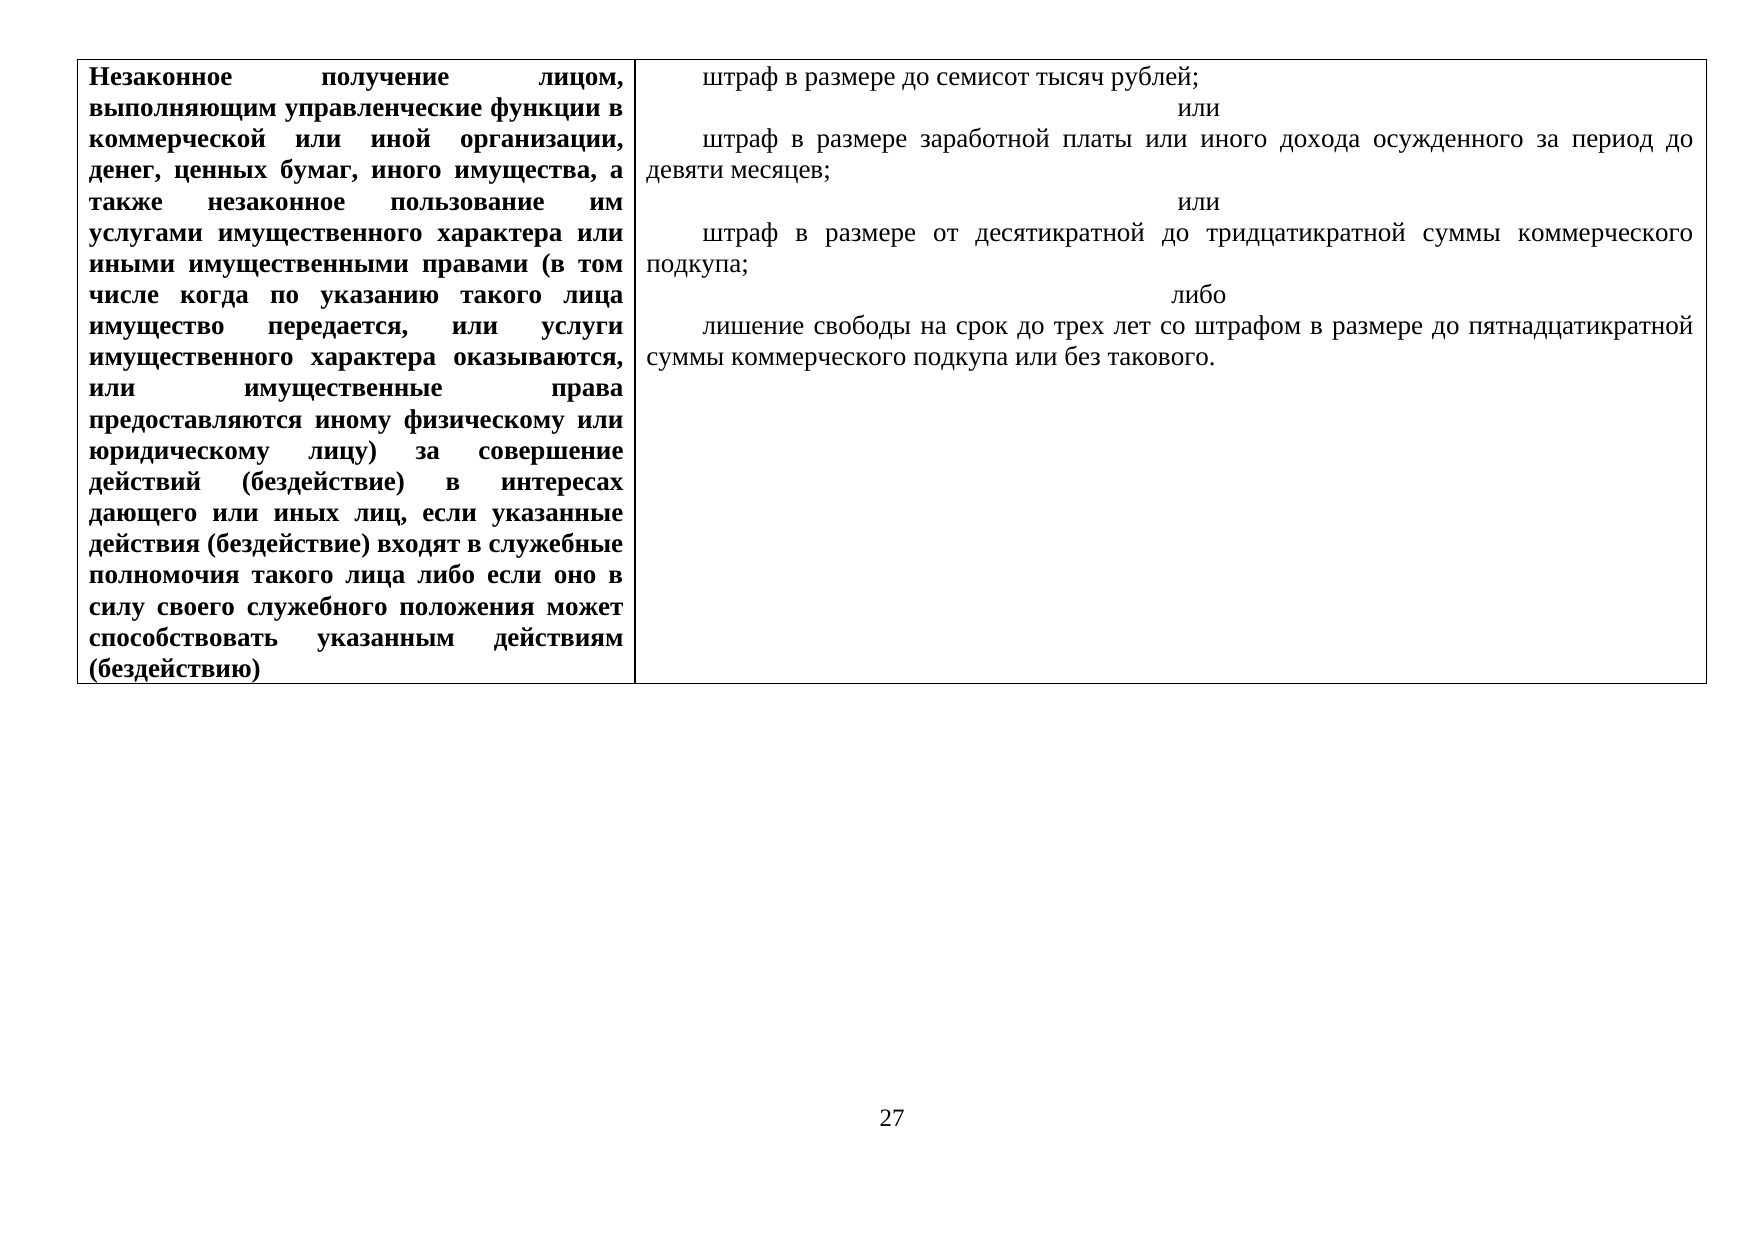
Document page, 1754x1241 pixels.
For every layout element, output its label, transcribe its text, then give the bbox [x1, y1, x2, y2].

table_cell штраф в размере до семисот тысяч рублей; или штраф в размере заработной платы или иного дохода осужденного за период до девяти месяцев; или штраф в размере от десятикратной до тридцатикратной суммы коммерческого подкупа; либо лишение свободы на срок до трех лет со штрафом в размере до пятнадцатикратной суммы коммерческого подкупа или без такового. [636, 60, 1706, 683]
table_cell Незаконное получение лицом, выполняющим управленческие функции в коммерческой или иной организации, денег, ценных бумаг, иного имущества, а также незаконное пользование им услугами имущественного характера или иными имущественными правами (в том числе когда по указанию такого лица имущество передается, или услуги имущественного характера оказываются, или имущественные права предоставляются иному физическому или юридическому лицу) за совершение действий (бездействие) в интересах дающего или иных лиц, если указанные действия (бездействие) входят в служебные полномочия такого лица либо если оно в силу своего служебного положения может способствовать указанным действиям (бездействию) [78, 60, 634, 683]
